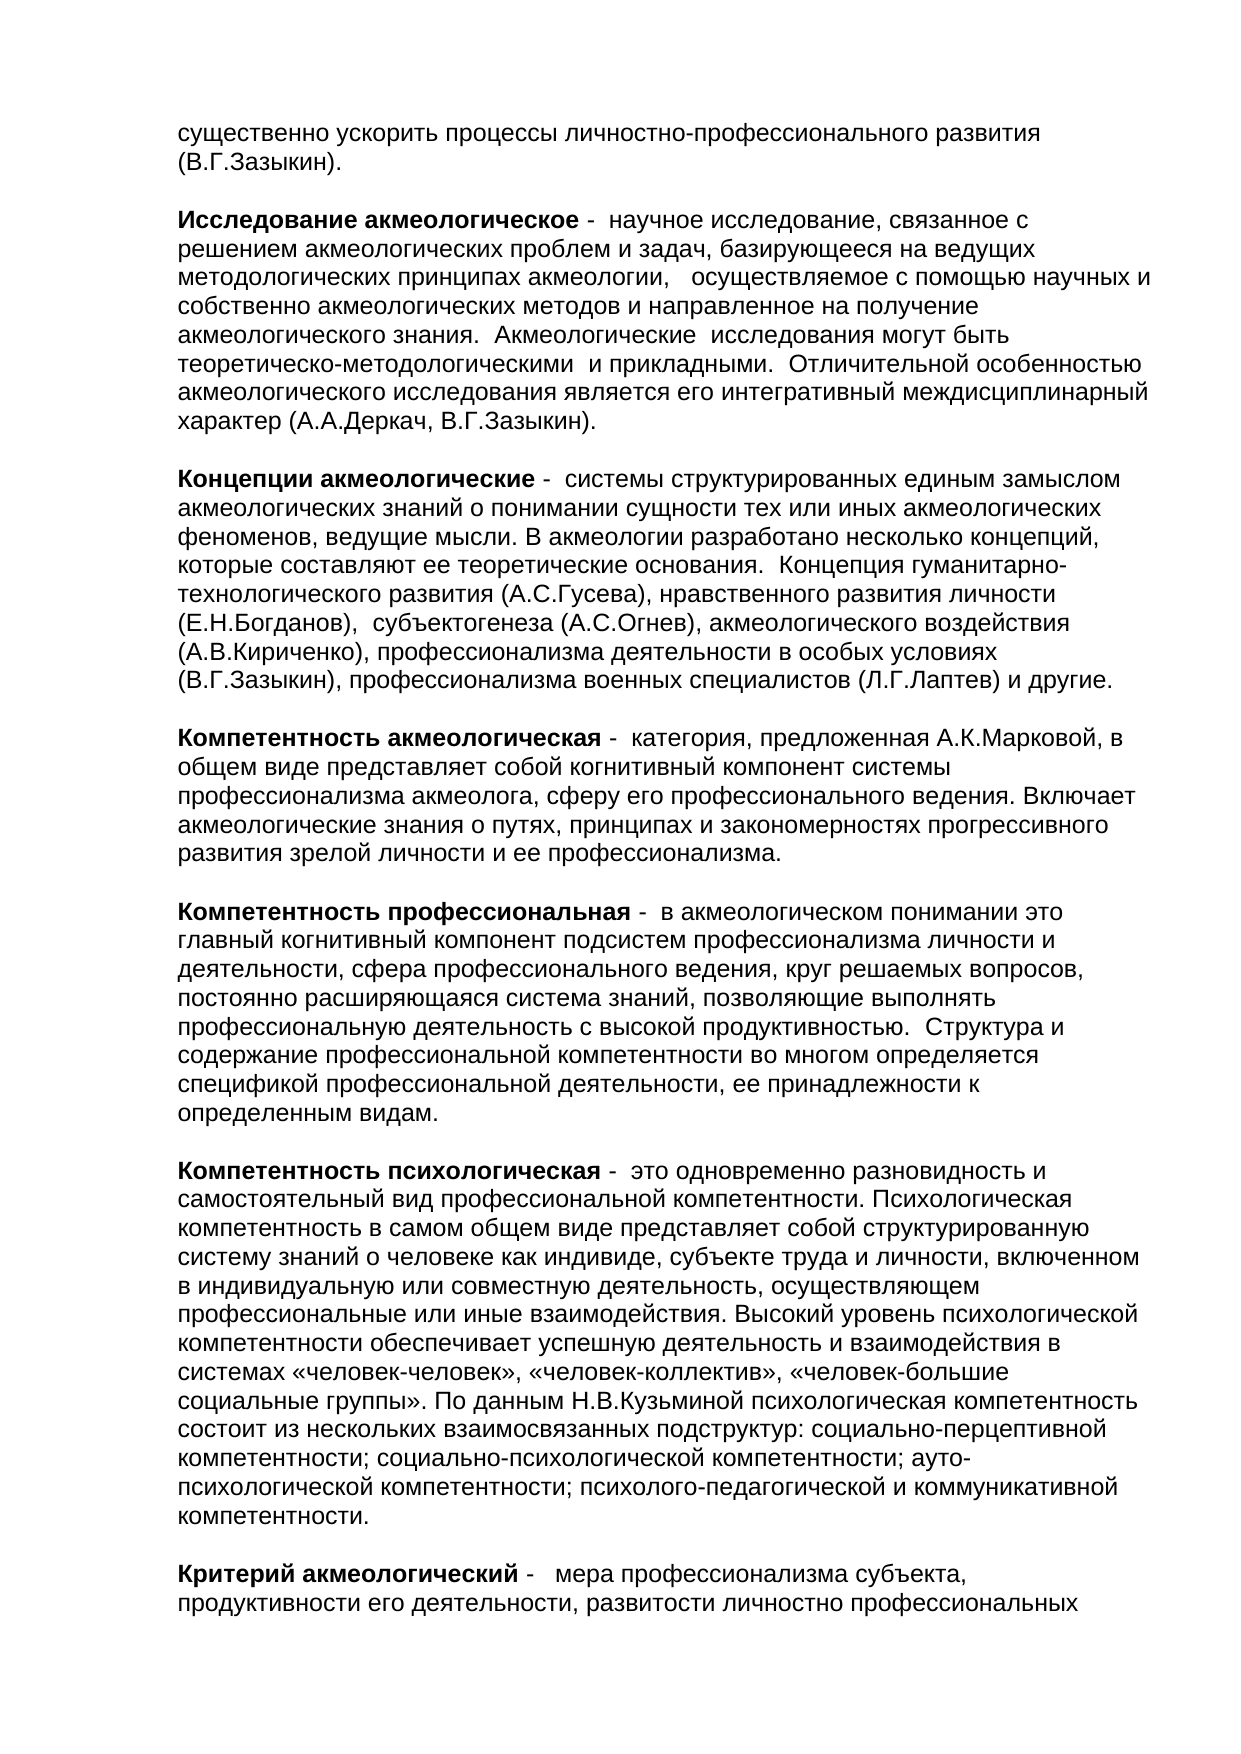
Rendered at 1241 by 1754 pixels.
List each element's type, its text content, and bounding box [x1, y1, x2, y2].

text Концепции акмеологические - системы структурированных единым замыслом акмеологических знаний о понимании сущности тех или иных акмеологических феноменов, ведущие мысли. В акмеологии разработано несколько концепций, которые составляют ее теоретические основания. Концепция гуманитарно-технологического развития (А.С.Гусева), нравственного развития личности (Е.Н.Богданов), субъектогенеза (А.С.Огнев), акмеологического воздействия (А.В.Кириченко), профессионализма деятельности в особых условиях (В.Г.Зазыкин), профессионализма военных специалистов (Л.Г.Лаптев) и другие. [177, 464, 1152, 694]
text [177, 1559, 1152, 1616]
text Компетентность акмеологическая - категория, предложенная А.К.Марковой, в общем виде представляет собой когнитивный компонент системы профессионализма акмеолога, сферу его профессионального ведения. Включает акмеологические знания о путях, принципах и закономерностях прогрессивного развития зрелой личности и ее профессионализма. [177, 723, 1152, 867]
text Исследование акмеологическое - научное исследование, связанное с решением акмеологических проблем и задач, базирующееся на ведущих методологических принципах акмеологии, осуществляемое с помощью научных и собственно акмеологических методов и направленное на получение акмеологического знания. Акмеологические исследования могут быть теоретическо-методологическими и прикладными. Отличительной особенностью акмеологического исследования является его интегративный междисциплинарный характер (А.А.Деркач, В.Г.Зазыкин). [177, 205, 1152, 435]
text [177, 118, 1152, 176]
text Компетентность профессиональная - в акмеологическом понимании это главный когнитивный компонент подсистем профессионализма личности и деятельности, сфера профессионального ведения, круг решаемых вопросов, постоянно расширяющаяся система знаний, позволяющие выполнять профессиональную деятельность с высокой продуктивностью. Структура и содержание профессиональной компетентности во многом определяется спецификой профессиональной деятельности, ее принадлежности к определенным видам. [177, 896, 1152, 1127]
text Компетентность психологическая - это одновременно разновидность и самостоятельный вид профессиональной компетентности. Психологическая компетентность в самом общем виде представляет собой структурированную систему знаний о человеке как индивиде, субъекте труда и личности, включенном в индивидуальную или совместную деятельность, осуществляющем профессиональные или иные взаимодействия. Высокий уровень психологической компетентности обеспечивает успешную деятельность и взаимодействия в системах «человек-человек», «человек-коллектив», «человек-большие социальные группы». По данным Н.В.Кузьминой психологическая компетентность состоит из нескольких взаимосвязанных подструктур: социально-перцептивной компетентности; социально-психологической компетентности; ауто-психологической компетентности; психолого-педагогической и коммуникативной компетентности. [177, 1156, 1152, 1529]
